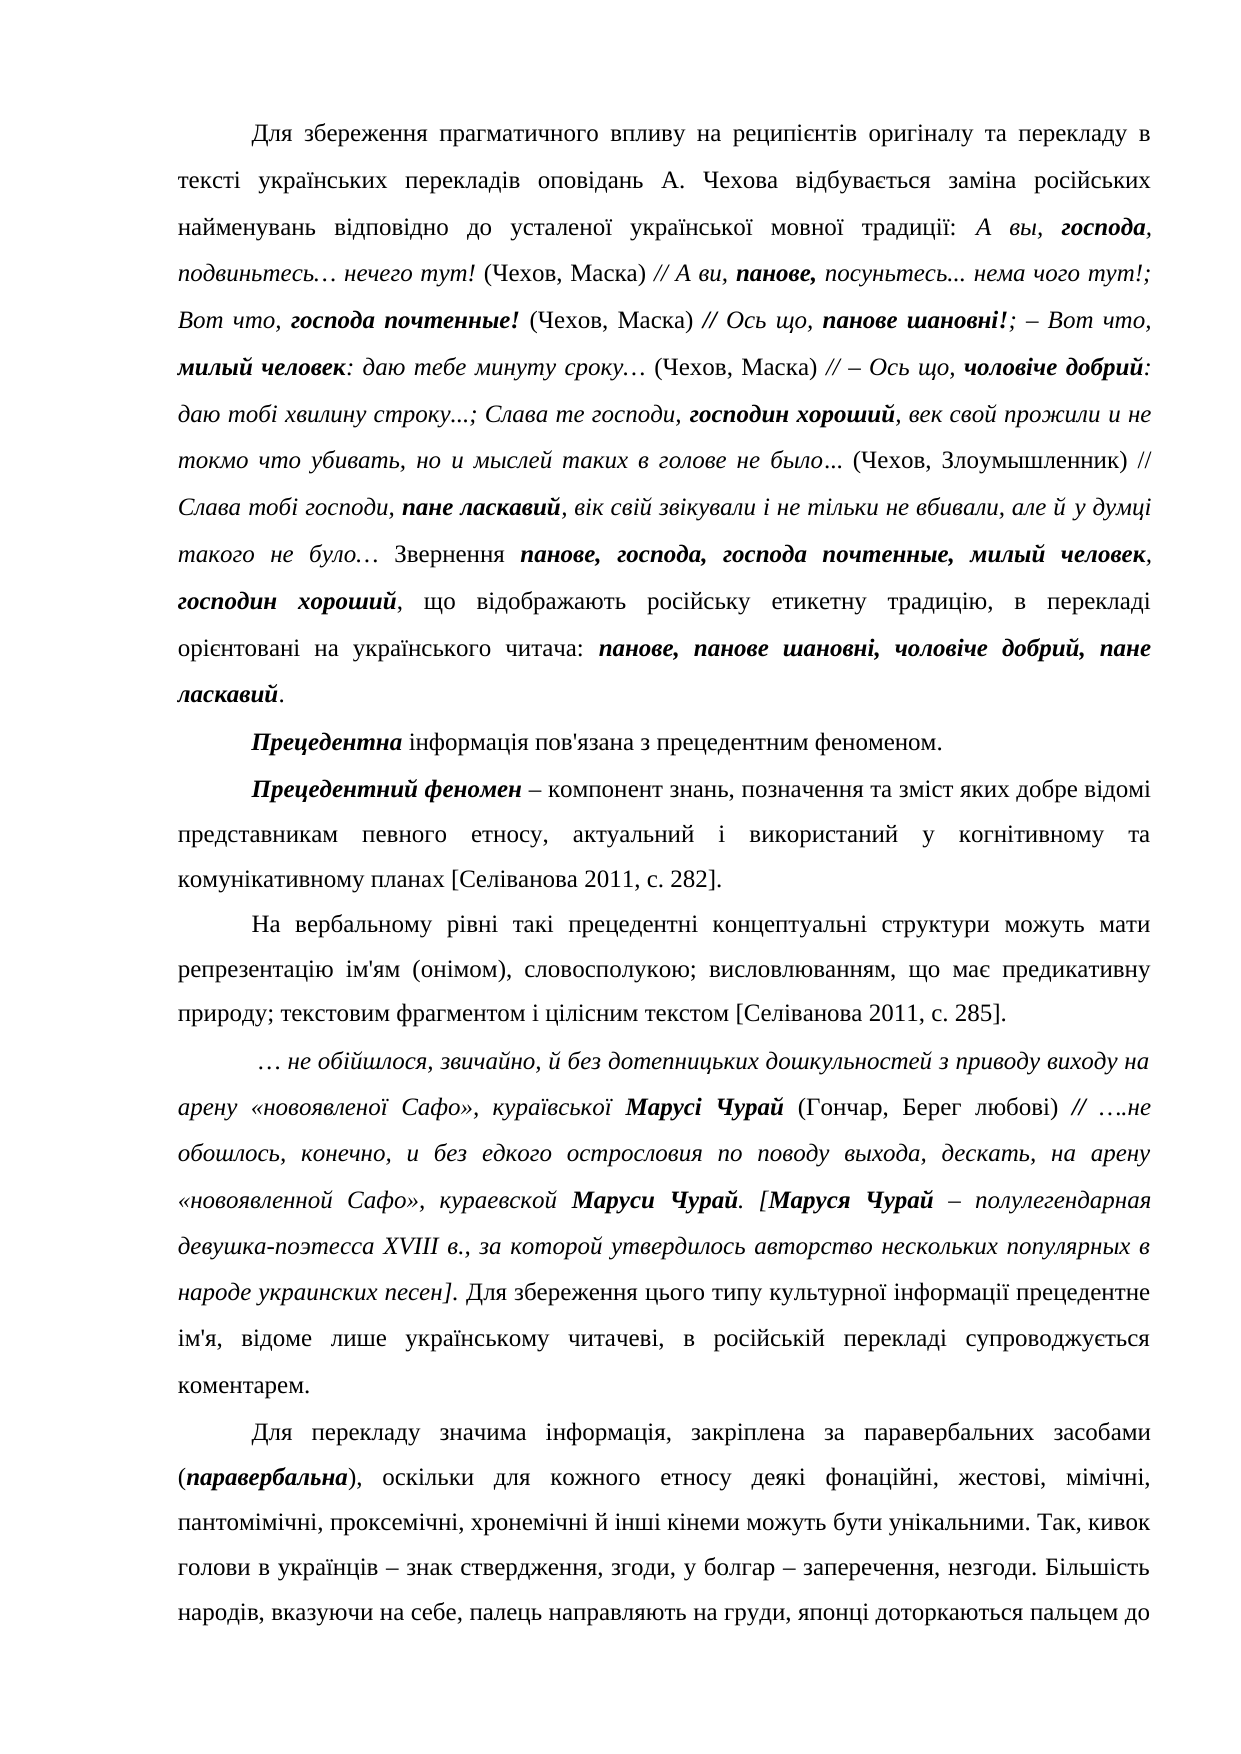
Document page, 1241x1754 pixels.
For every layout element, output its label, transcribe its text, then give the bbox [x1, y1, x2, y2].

text На вербальному рівні такі прецедентні концептуальні структури можуть мати репрезентацію ім'ям (онімом), словосполукою; висловлюванням, що має предикативну природу; текстовим фрагментом і цілісним текстом [Селіванова 2011, с. 285]. [178, 909, 1152, 1027]
text Для збереження прагматичного впливу на реципієнтів оригіналу та перекладу в тексті українських перекладів оповідань А. Чехова відбувається заміна російських найменувань відповідно до усталеної української мовної традиції: А вы, господа, подвиньтесь… нечего тут! (Чехов, Маска) // А ви, панове, посуньтесь... нема чого тут!; Вот что, господа почтенные! (Чехов, Маска) // Ось що, панове шановні!; – Вот что, милый человек: даю тебе минуту сроку… (Чехов, Маска) // – Ось що, чоловіче добрий: даю тобі хвилину строку...; Слава те господи, господин хороший, век свой прожили и не токмо что убивать, но и мыслей таких в голове не было... (Чехов, Злоумышленник) // Слава тобі господи, пане ласкавий, вік свій звікували і не тільки не вбивали, але й у думці такого не було… Звернення панове, господа, господа почтенные, милый человек, господин хороший, що відображають російську етикетну традицію, в перекладі орієнтовані на українського читача: панове, панове шановні, чоловіче добрий, пане ласкавий. [178, 118, 1152, 708]
text Прецедентна інформація пов'язана з прецедентним феноменом. [251, 727, 1152, 756]
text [178, 1417, 1152, 1625]
text Прецедентний феномен – компонент знань, позначення та зміст яких добре відомі представникам певного етносу, актуальний і використаний у когнітивному та комунікативному планах [Селіванова 2011, с. 282]. [178, 774, 1152, 893]
text … не обійшлося, звичайно, й без дотепницьких дошкульностей з приводу виходу на арену «новоявленої Сафо», кураївської Марусі Чурай (Гончар, Берег любові) // ….не обошлось, конечно, и без едкого острословия по поводу выхода, дескать, на арену «новоявленной Сафо», кураевской Маруси Чурай. [Маруся Чурай – полулегендарная девушка-поэтесса XVIII в., за которой утвердилось авторство нескольких популярных в народе украинских песен]. Для збереження цього типу культурної інформації прецедентне ім'я, відоме лише українському читачеві, в російській перекладі супроводжується коментарем. [178, 1046, 1151, 1398]
